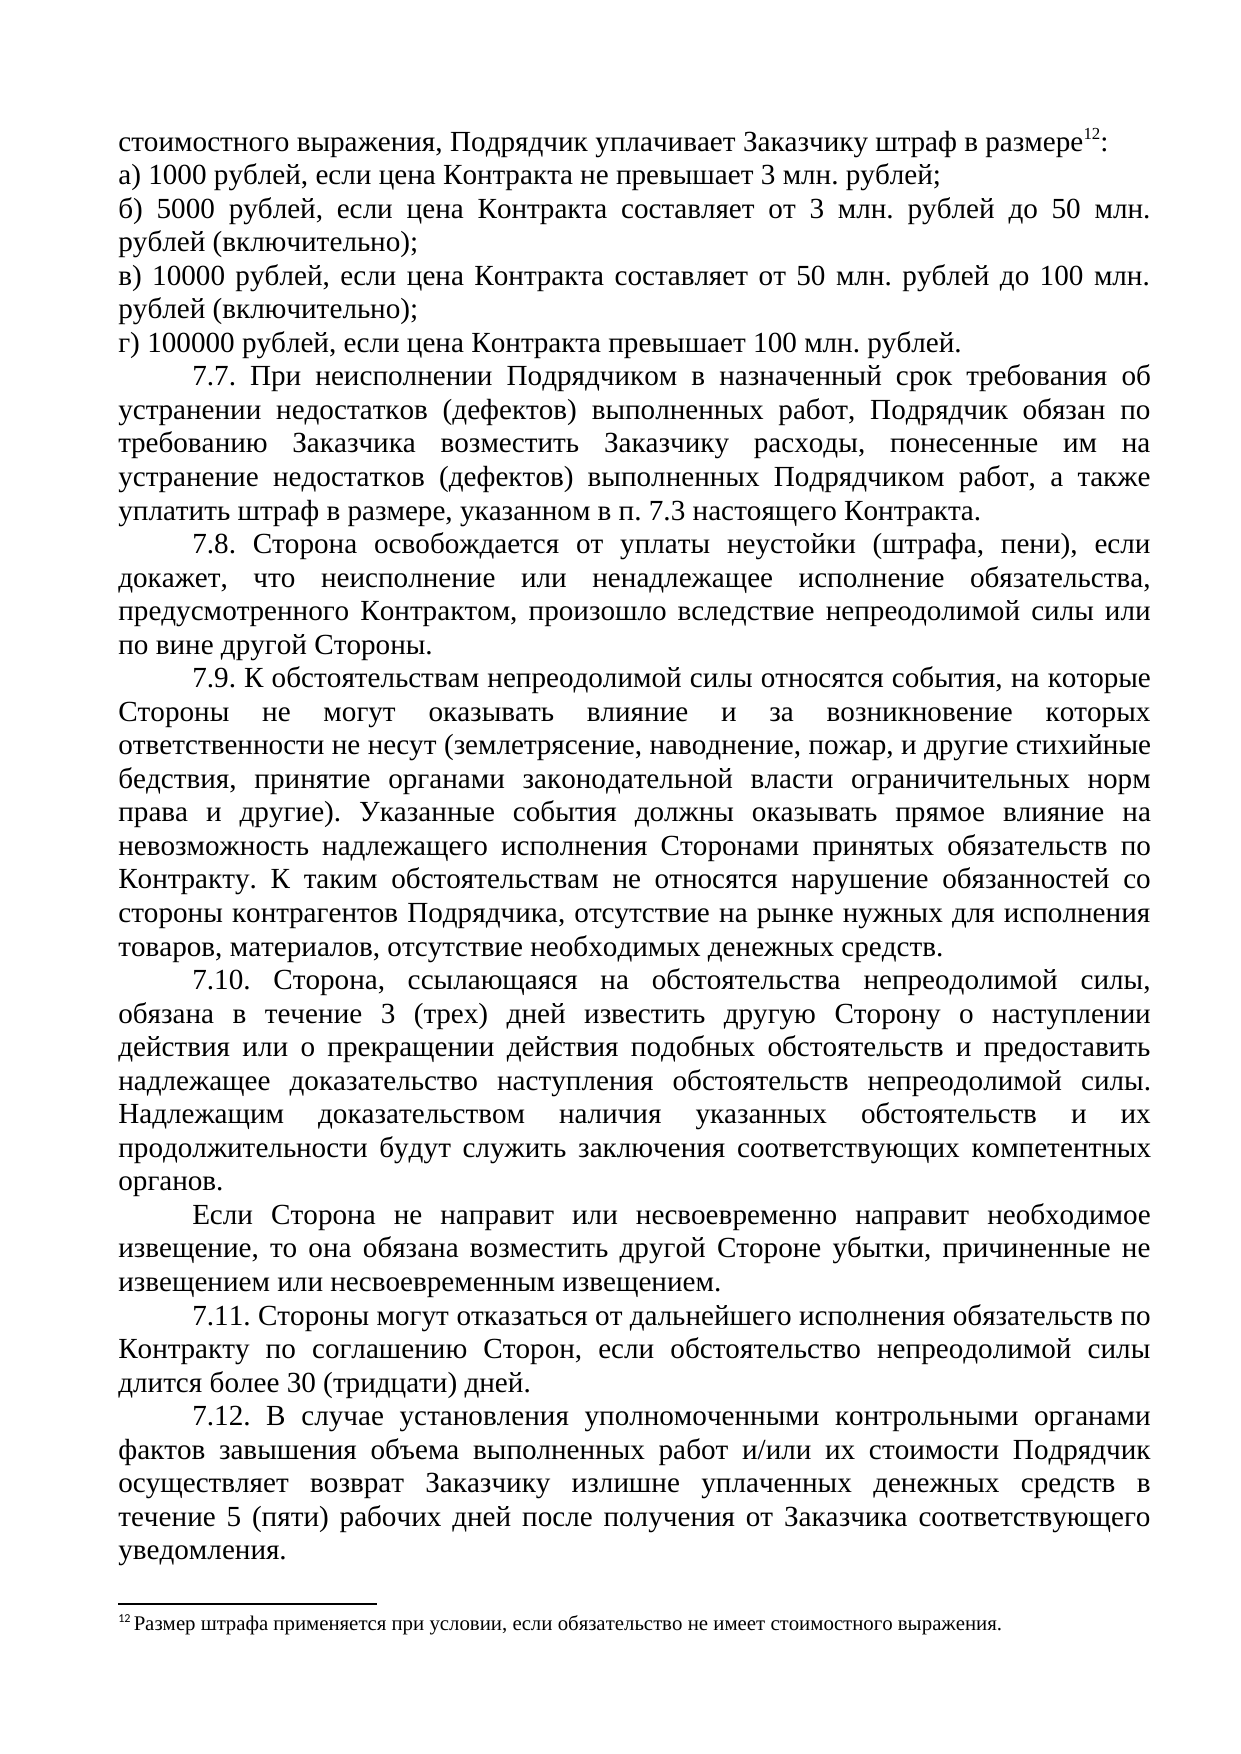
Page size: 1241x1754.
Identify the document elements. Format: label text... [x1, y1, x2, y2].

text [118, 124, 1152, 157]
text в) 10000 рублей, если цена Контракта составляет от 50 млн. рублей до 100 млн. рублей (включительно); [118, 258, 1152, 325]
text 7.7. При неисполнении Подрядчиком в назначенный срок требования об устранении недостатков (дефектов) выполненных работ, Подрядчик обязан по требованию Заказчика возместить Заказчику расходы, понесенные им на устранение недостатков (дефектов) выполненных Подрядчиком работ, а также уплатить штраф в размере, указанном в п. 7.3 настоящего Контракта. [118, 358, 1152, 526]
text 7.10. Сторона, ссылающаяся на обстоятельства непреодолимой силы, обязана в течение 3 (трех) дней известить другую Сторону о наступлении действия или о прекращении действия подобных обстоятельств и предоставить надлежащее доказательство наступления обстоятельств непреодолимой силы. Надлежащим доказательством наличия указанных обстоятельств и их продолжительности будут служить заключения соответствующих компетентных органов. [118, 962, 1152, 1197]
text а) 1000 рублей, если цена Контракта не превышает 3 млн. рублей; [118, 157, 1152, 191]
text 7.8. Сторона освобождается от уплаты неустойки (штрафа, пени), если докажет, что неисполнение или ненадлежащее исполнение обязательства, предусмотренного Контрактом, произошло вследствие непреодолимой силы или по вине другой Стороны. [118, 526, 1152, 660]
text б) 5000 рублей, если цена Контракта составляет от 3 млн. рублей до 50 млн. рублей (включительно); [118, 191, 1152, 258]
text 7.9. К обстоятельствам непреодолимой силы относятся события, на которые Стороны не могут оказывать влияние и за возникновение которых ответственности не несут (землетрясение, наводнение, пожар, и другие стихийные бедствия, принятие органами законодательной власти ограничительных норм права и другие). Указанные события должны оказывать прямое влияние на невозможность надлежащего исполнения Сторонами принятых обязательств по Контракту. К таким обстоятельствам не относятся нарушение обязанностей со стороны контрагентов Подрядчика, отсутствие на рынке нужных для исполнения товаров, материалов, отсутствие необходимых денежных средств. [118, 660, 1152, 962]
text 7.11. Стороны могут отказаться от дальнейшего исполнения обязательств по Контракту по соглашению Сторон, если обстоятельство непреодолимой силы длится более 30 (тридцати) дней. [118, 1298, 1152, 1398]
text 7.12. В случае установления уполномоченными контрольными органами фактов завышения объема выполненных работ и/или их стоимости Подрядчик осуществляет возврат Заказчику излишне уплаченных денежных средств в течение 5 (пяти) рабочих дней после получения от Заказчика соответствующего уведомления. [118, 1398, 1152, 1566]
text г) 100000 рублей, если цена Контракта превышает 100 млн. рублей. [118, 325, 1152, 358]
text Если Сторона не направит или несвоевременно направит необходимое извещение, то она обязана возместить другой Стороне убытки, причиненные не извещением или несвоевременным извещением. [118, 1197, 1152, 1298]
